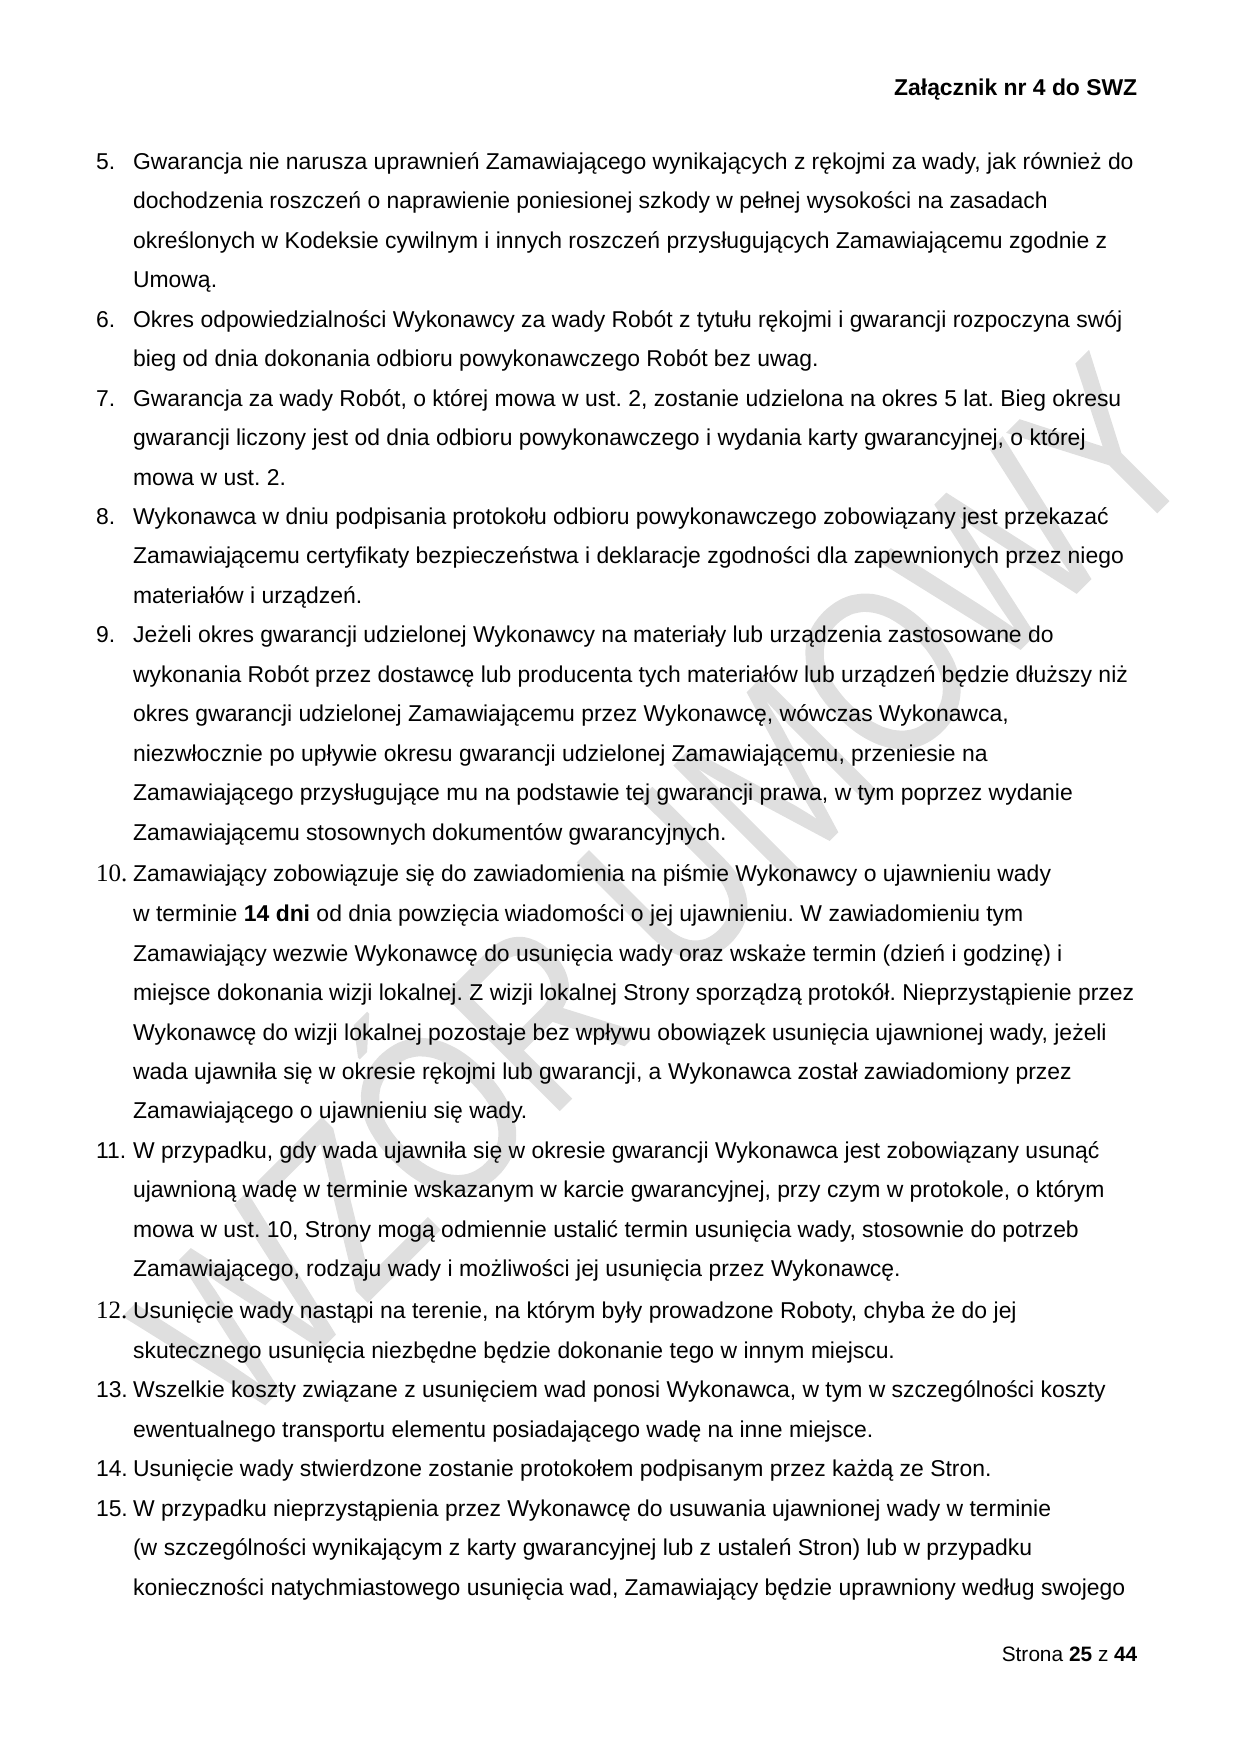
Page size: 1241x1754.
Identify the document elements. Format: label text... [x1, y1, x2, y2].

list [96, 1495, 1137, 1600]
list Jeżeli okres gwarancji udzielonej Wykonawcy na materiały lub urządzenia zastosowane do wykonania Robót przez dostawcę lub producenta tych materiałów lub urządzeń będzie dłuższy niż okres gwarancji udzielonej Zamawiającemu przez Wykonawcę, wówczas Wykonawca, niezwłocznie po upływie okresu gwarancji udzielonej Zamawiającemu, przeniesie na Zamawiającego przysługujące mu na podstawie tej gwarancji prawa, w tym poprzez wydanie Zamawiającemu stosownych dokumentów gwarancyjnych. [96, 621, 1137, 845]
list W przypadku, gdy wada ujawniła się w okresie gwarancji Wykonawca jest zobowiązany usunąć ujawnioną wadę w terminie wskazanym w karcie gwarancyjnej, przy czym w protokole, o którym mowa w ust. 10, Strony mogą odmiennie ustalić termin usunięcia wady, stosownie do potrzeb Zamawiającego, rodzaju wady i możliwości jej usunięcia przez Wykonawcę. [96, 1137, 1137, 1282]
list Gwarancja nie narusza uprawnień Zamawiającego wynikających z rękojmi za wady, jak również do dochodzenia roszczeń o naprawienie poniesionej szkody w pełnej wysokości na zasadach określonych w Kodeksie cywilnym i innych roszczeń przysługujących Zamawiającemu zgodnie z Umową. [96, 148, 1137, 292]
list Okres odpowiedzialności Wykonawcy za wady Robót z tytułu rękojmi i gwarancji rozpoczyna swój bieg od dnia dokonania odbioru powykonawczego Robót bez uwag. [96, 306, 1137, 371]
list Wykonawca w dniu podpisania protokołu odbioru powykonawczego zobowiązany jest przekazać Zamawiającemu certyfikaty bezpieczeństwa i deklaracje zgodności dla zapewnionych przez niego materiałów i urządzeń. [96, 503, 1137, 608]
list Zamawiający zobowiązuje się do zawiadomienia na piśmie Wykonawcy o ujawnieniu wady w terminie 14 dni od dnia powzięcia wiadomości o jej ujawnieniu. W zawiadomieniu tym Zamawiający wezwie Wykonawcę do usunięcia wady oraz wskaże termin (dzień i godzinę) i miejsce dokonania wizji lokalnej. Z wizji lokalnej Strony sporządzą protokół. Nieprzystąpienie przez Wykonawcę do wizji lokalnej pozostaje bez wpływu obowiązek usunięcia ujawnionej wady, jeżeli wada ujawniła się w okresie rękojmi lub gwarancji, a Wykonawca został zawiadomiony przez Zamawiającego o ujawnieniu się wady. [96, 858, 1137, 1124]
list Usunięcie wady nastąpi na terenie, na którym były prowadzone Roboty, chyba że do jej skutecznego usunięcia niezbędne będzie dokonanie tego w innym miejscu. [96, 1295, 1137, 1363]
list Wszelkie koszty związane z usunięciem wad ponosi Wykonawca, w tym w szczególności koszty ewentualnego transportu elementu posiadającego wadę na inne miejsce. [96, 1376, 1137, 1442]
list Usunięcie wady stwierdzone zostanie protokołem podpisanym przez każdą ze Stron. [96, 1455, 1137, 1482]
list Gwarancja za wady Robót, o której mowa w ust. 2, zostanie udzielona na okres 5 lat. Bieg okresu gwarancji liczony jest od dnia odbioru powykonawczego i wydania karty gwarancyjnej, o której mowa w ust. 2. [96, 384, 1137, 490]
